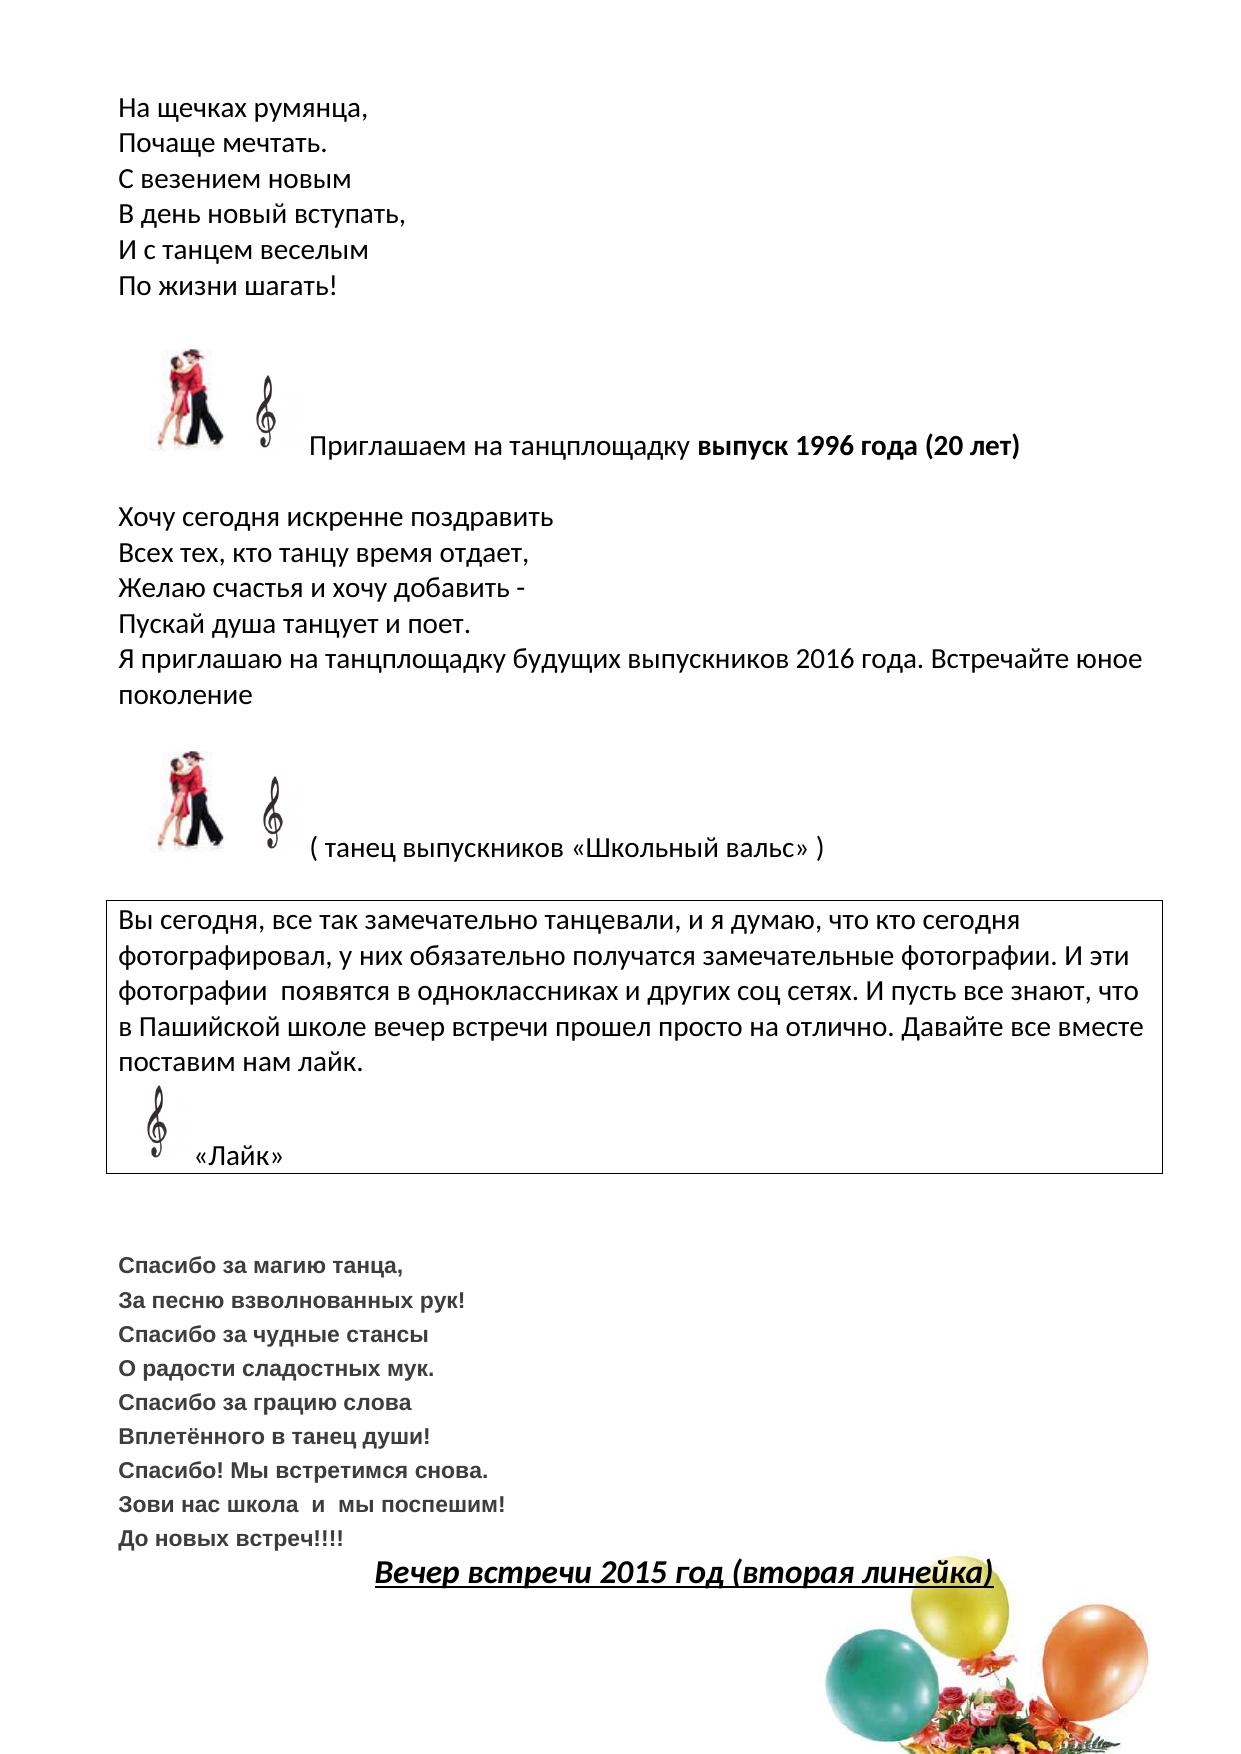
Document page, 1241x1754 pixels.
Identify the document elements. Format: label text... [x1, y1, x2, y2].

picture [234, 771, 309, 857]
table_header Вы сегодня, все так замечательно танцевали, и я думаю, что кто сегодня фотографировал, у них обязательно получатся замечательные фотографии. И эти фотографии появятся в одноклассниках и других соц сетях. И пусть все знают, что в Пашийской школе вечер встречи прошел просто на отлично. Давайте все вместе поставим нам лайк. «Лайк» [107, 901, 1162, 1172]
picture [118, 1079, 194, 1166]
text ( танец выпускников «Школьный вальс» ) [228, 740, 1152, 864]
text Вечер встречи 2015 год (вторая линейка) [118, 1551, 1152, 1592]
picture [817, 1592, 1151, 1754]
text Я приглашаю на танцплощадку будущих выпускников 2016 года. Встречайте юное поколение [253, 641, 1152, 712]
text Приглашаем на танцплощадку выпуск 1996 года (20 лет) [118, 338, 1152, 462]
text Хочу сегодня искренне поздравить Всех тех, кто танцу время отдает, Желаю счастья и хочу добавить - Пускай душа танцует и поет. [471, 498, 1152, 641]
text До новых встреч!!!! [118, 1517, 1152, 1551]
picture [149, 740, 228, 857]
text Сегодня – в день танца Хочу пожелать На щечках румянца, Почаще мечтать. С везением новым В день новый вступать, И с танцем веселым По жизни шагать! [328, 89, 1152, 302]
picture [149, 338, 303, 456]
text Спасибо за магию танца, За песню взволнованных рук! Спасибо за чудные стансы О радости сладостных мук. Спасибо за грацию слова Вплетённого в танец души! Спасибо! Мы встретимся снова. Зови нас школа и мы поспешим! [118, 1245, 1152, 1517]
